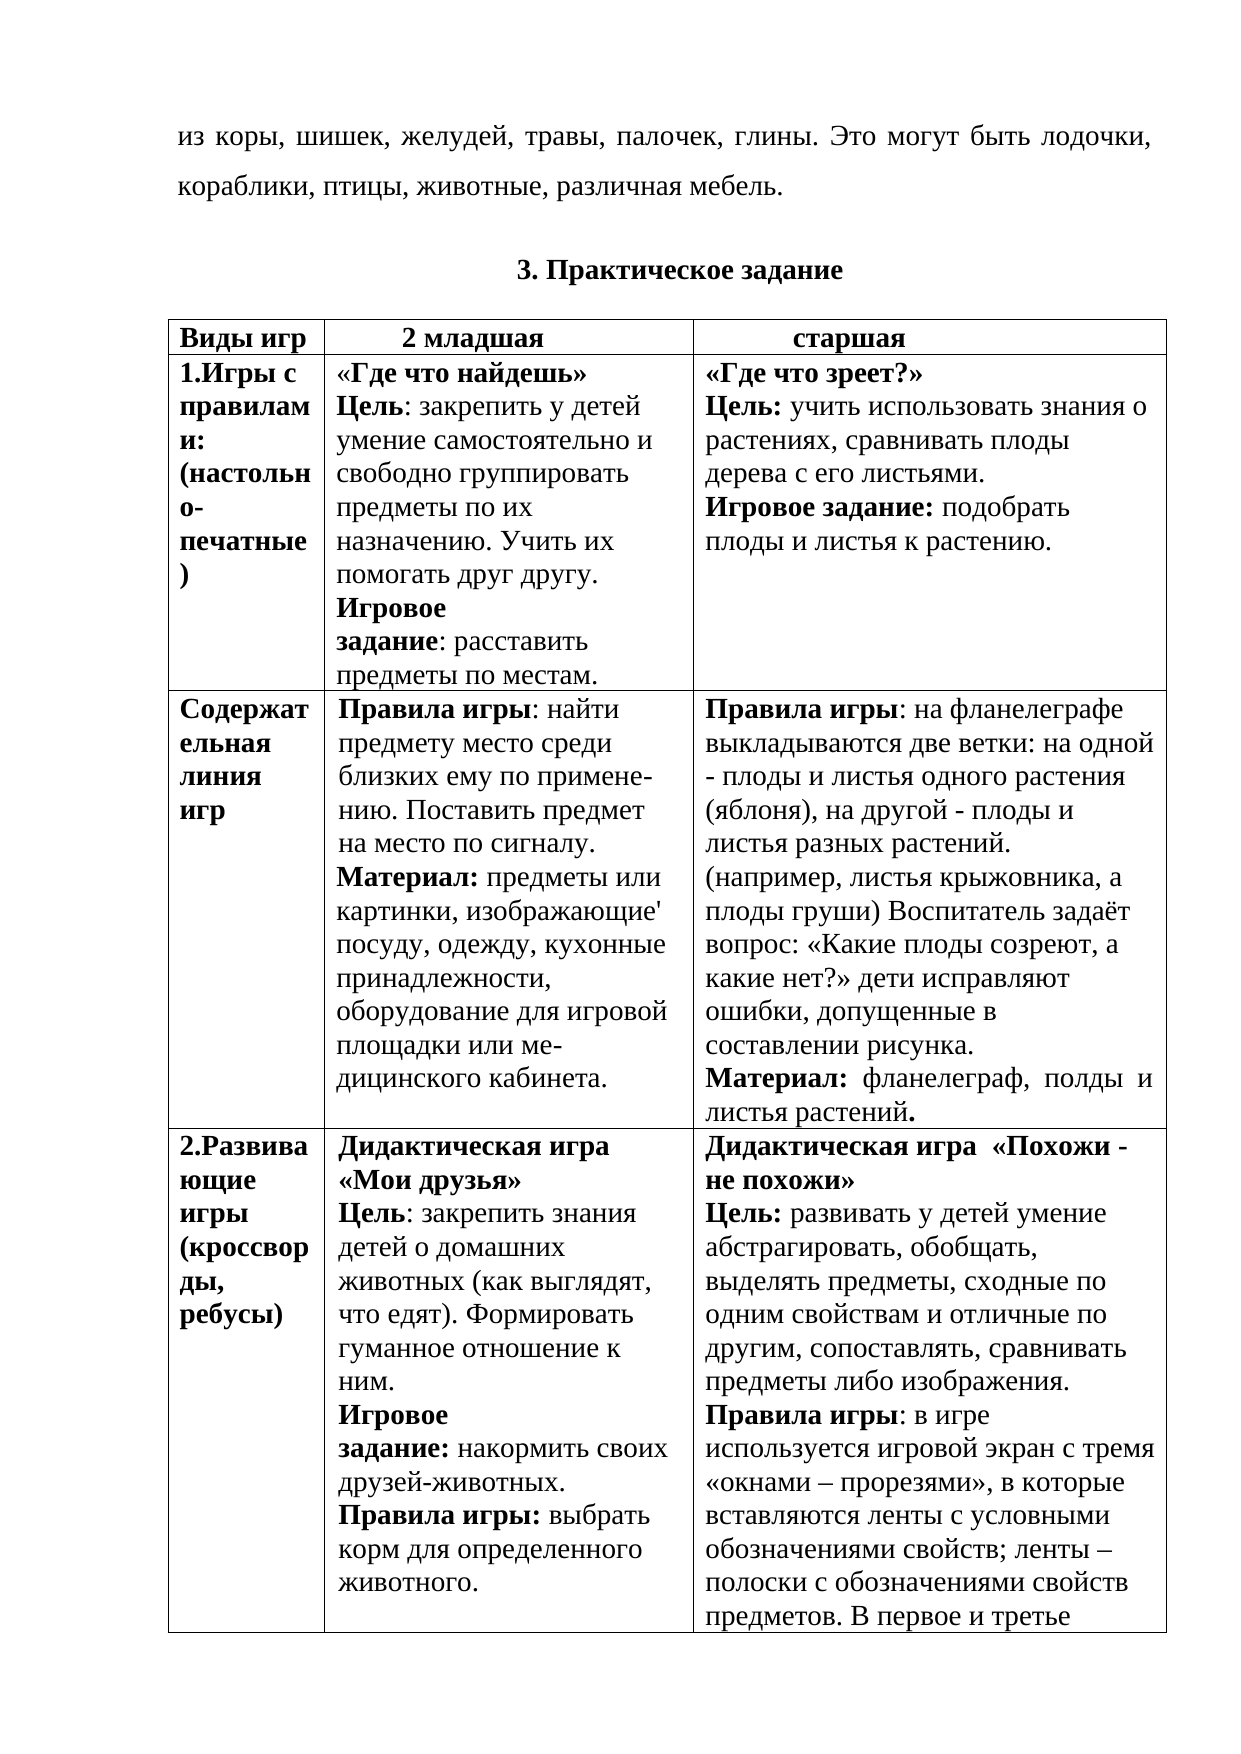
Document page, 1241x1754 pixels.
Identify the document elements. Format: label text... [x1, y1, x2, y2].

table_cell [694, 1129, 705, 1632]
table_cell «Где что найдешь» Цель: закрепить у детей умение самостоятельно и свободно группировать предметы по их назначению. Учить их помогать друг другу. Игровое задание: расставить предметы по местам. [325, 355, 693, 690]
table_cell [325, 1129, 693, 1632]
table_cell Правила игры: на фланелеграфе выкладываются две ветки: на одной - плоды и листья одного растения (яблоня), на другой - плоды и листья разных растений. (например, листья крыжовника, а плоды груши) Воспитатель задаёт вопрос: «Какие плоды созреют, а какие нет?» дети исправляют ошибки, допущенные в составлении рисунка. Материал: фланелеграф, полды и листья растений. [694, 691, 1166, 1127]
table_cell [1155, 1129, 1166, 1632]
text 3. Практическое задание [179, 252, 1149, 286]
table_header 2 младшая [325, 320, 693, 354]
table_cell 1.Игры с правилами: (настольно-печатные) [169, 355, 324, 690]
table_cell «Где что зреет?» Цель: учить использовать знания о растениях, сравнивать плоды дерева с его листьями. Игровое задание: подобрать плоды и листья к растению. [694, 355, 1166, 690]
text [177, 118, 1152, 202]
table_header старшая [694, 320, 1166, 354]
table_cell Правила игры: найти предмету место среди близких ему по применению. Поставить предмет на место по сигналу. Материал: предметы или картинки, изображающие' посуду, одежду, кухонные принадлежности, оборудование для игровой площадки или медицинского кабинета. [325, 691, 693, 1127]
table_header Виды игр [169, 320, 324, 354]
table_cell Содержательная линия игр [169, 691, 324, 1127]
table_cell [169, 1129, 324, 1632]
